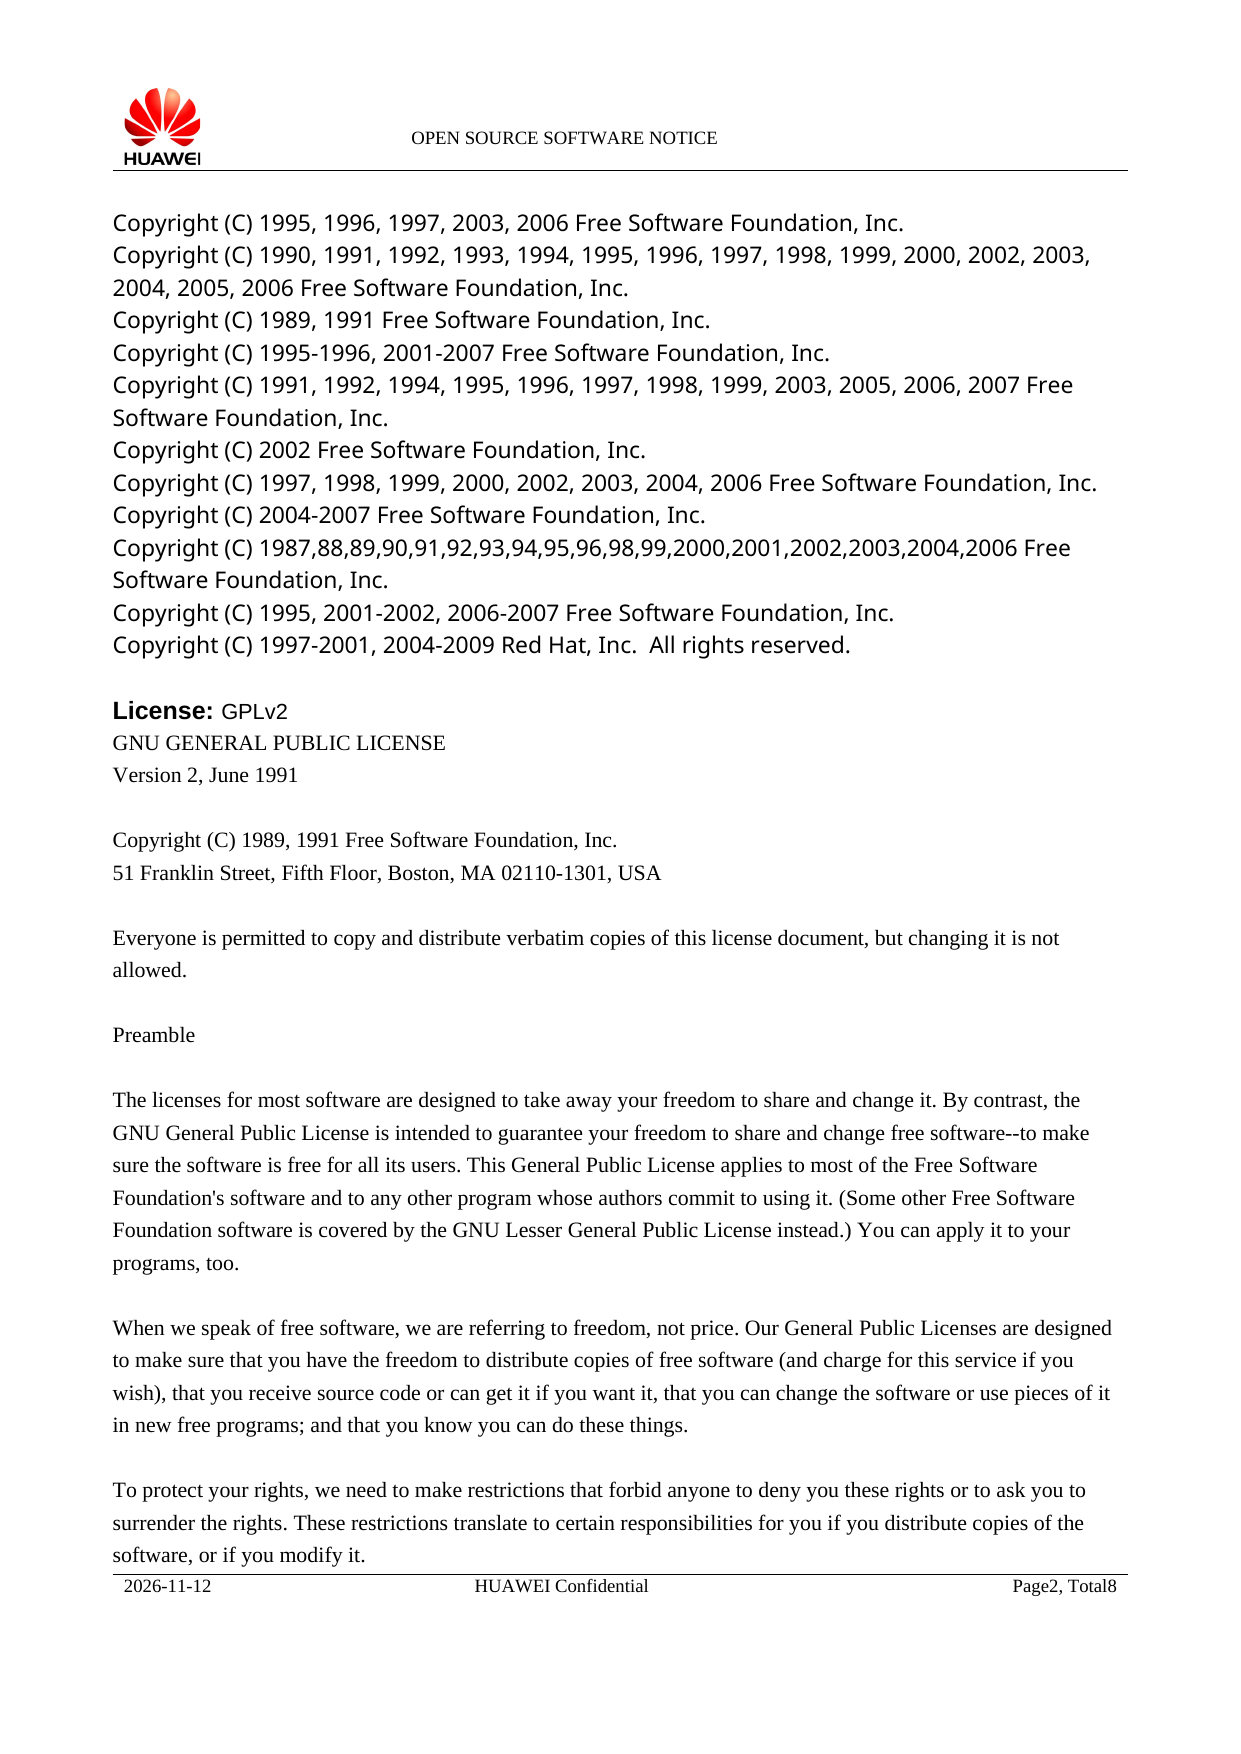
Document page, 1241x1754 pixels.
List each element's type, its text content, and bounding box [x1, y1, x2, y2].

picture [124, 88, 201, 165]
text License: GPLv2 [112, 694, 1128, 726]
